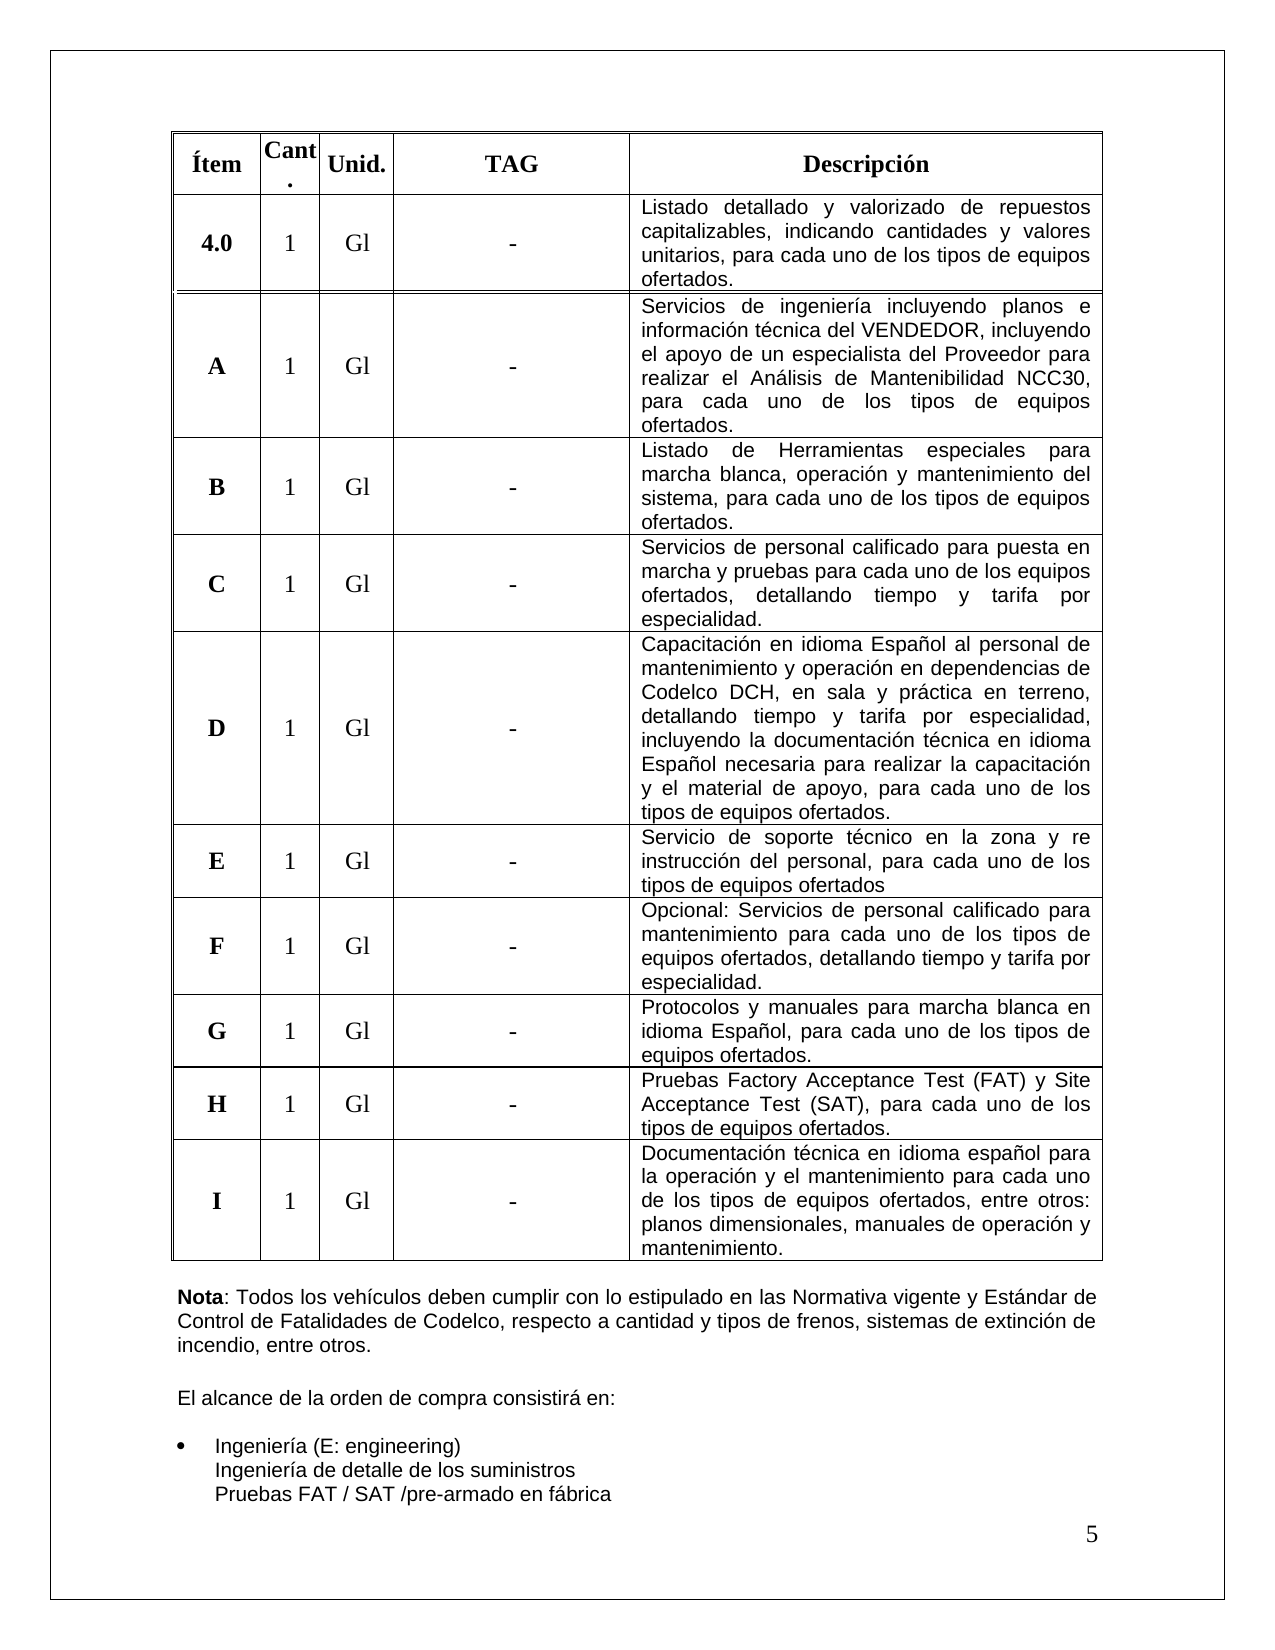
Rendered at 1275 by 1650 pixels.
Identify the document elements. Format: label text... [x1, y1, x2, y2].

table_cell - [394, 195, 629, 290]
text Pruebas FAT / SAT /pre-armado en fábrica [214, 1482, 1098, 1506]
table_cell - [394, 632, 629, 824]
table_cell - [394, 1140, 629, 1260]
table_cell 1 [261, 294, 319, 437]
table_cell Servicios de ingeniería incluyendo planos e información técnica del VENDEDOR, incluyendo el apoyo de un especialista del Proveedor para realizar el Análisis de Mantenibilidad NCC30, para cada uno de los tipos de equipos ofertados. [630, 294, 1102, 437]
table_cell Gl [320, 1068, 393, 1139]
table_cell Gl [320, 632, 393, 824]
table_cell D [174, 632, 260, 824]
table_cell H [174, 1068, 260, 1139]
text Ingeniería de detalle de los suministros [214, 1458, 1098, 1482]
table_cell Gl [320, 898, 393, 993]
table_cell - [394, 535, 629, 631]
table_cell Gl [320, 1140, 393, 1260]
table_cell 1 [261, 825, 319, 897]
table_cell C [174, 535, 260, 631]
table_cell 4.0 [174, 195, 260, 290]
table_header TAG [394, 134, 629, 193]
table_cell 1 [261, 438, 319, 534]
table_cell Gl [320, 535, 393, 631]
table_cell Pruebas Factory Acceptance Test (FAT) y Site Acceptance Test (SAT), para cada uno de los tipos de equipos ofertados. [630, 1068, 1102, 1139]
list Ingeniería (E: engineering) [177, 1434, 1098, 1458]
table_cell - [394, 825, 629, 897]
table_cell B [174, 438, 260, 534]
table_cell Gl [320, 195, 393, 290]
table_header Unid. [320, 134, 393, 193]
table_header Descripción [630, 134, 1102, 193]
table_cell G [174, 995, 260, 1066]
table_header Cant. [261, 134, 319, 193]
table_cell 1 [261, 195, 319, 290]
table_cell 1 [261, 1140, 319, 1260]
table_cell Servicios de personal calificado para puesta en marcha y pruebas para cada uno de los equipos ofertados, detallando tiempo y tarifa por especialidad. [630, 535, 1102, 631]
table_cell Gl [320, 825, 393, 897]
table_cell Gl [320, 995, 393, 1066]
table_header Ítem [174, 134, 260, 193]
text Nota: Todos los vehículos deben cumplir con lo estipulado en las Normativa vigente y Estándar de Control de Fatalidades de Codelco, respecto a cantidad y tipos de frenos, sistemas de extinción de incendio, entre otros. [177, 1285, 1098, 1357]
table_cell - [394, 1068, 629, 1139]
table_cell Gl [320, 438, 393, 534]
table_cell Protocolos y manuales para marcha blanca en idioma Español, para cada uno de los tipos de equipos ofertados. [630, 995, 1102, 1066]
table_cell - [394, 438, 629, 534]
table_cell Listado de Herramientas especiales para marcha blanca, operación y mantenimiento del sistema, para cada uno de los tipos de equipos ofertados. [630, 438, 1102, 534]
table_cell 1 [261, 1068, 319, 1139]
table_cell - [394, 294, 629, 437]
table_cell 1 [261, 898, 319, 993]
table_cell Documentación técnica en idioma español para la operación y el mantenimiento para cada uno de los tipos de equipos ofertados, entre otros: planos dimensionales, manuales de operación y mantenimiento. [630, 1140, 1102, 1260]
table_cell Capacitación en idioma Español al personal de mantenimiento y operación en dependencias de Codelco DCH, en sala y práctica en terreno, detallando tiempo y tarifa por especialidad, incluyendo la documentación técnica en idioma Español necesaria para realizar la capacitación y el material de apoyo, para cada uno de los tipos de equipos ofertados. [630, 632, 1102, 824]
table_cell - [394, 898, 629, 993]
table_cell I [174, 1140, 260, 1260]
table_cell 1 [261, 632, 319, 824]
table_cell Gl [320, 294, 393, 437]
text El alcance de la orden de compra consistirá en: [177, 1386, 1098, 1410]
table_cell Listado detallado y valorizado de repuestos capitalizables, indicando cantidades y valores unitarios, para cada uno de los tipos de equipos ofertados. [630, 195, 1102, 290]
table_cell A [173, 290, 260, 437]
table_cell F [174, 898, 260, 993]
table_cell Servicio de soporte técnico en la zona y re instrucción del personal, para cada uno de los tipos de equipos ofertados [630, 825, 1102, 897]
table_cell E [174, 825, 260, 897]
table_cell 1 [261, 535, 319, 631]
table_cell 1 [261, 995, 319, 1066]
table_cell - [394, 995, 629, 1066]
table_cell Opcional: Servicios de personal calificado para mantenimiento para cada uno de los tipos de equipos ofertados, detallando tiempo y tarifa por especialidad. [630, 898, 1102, 993]
